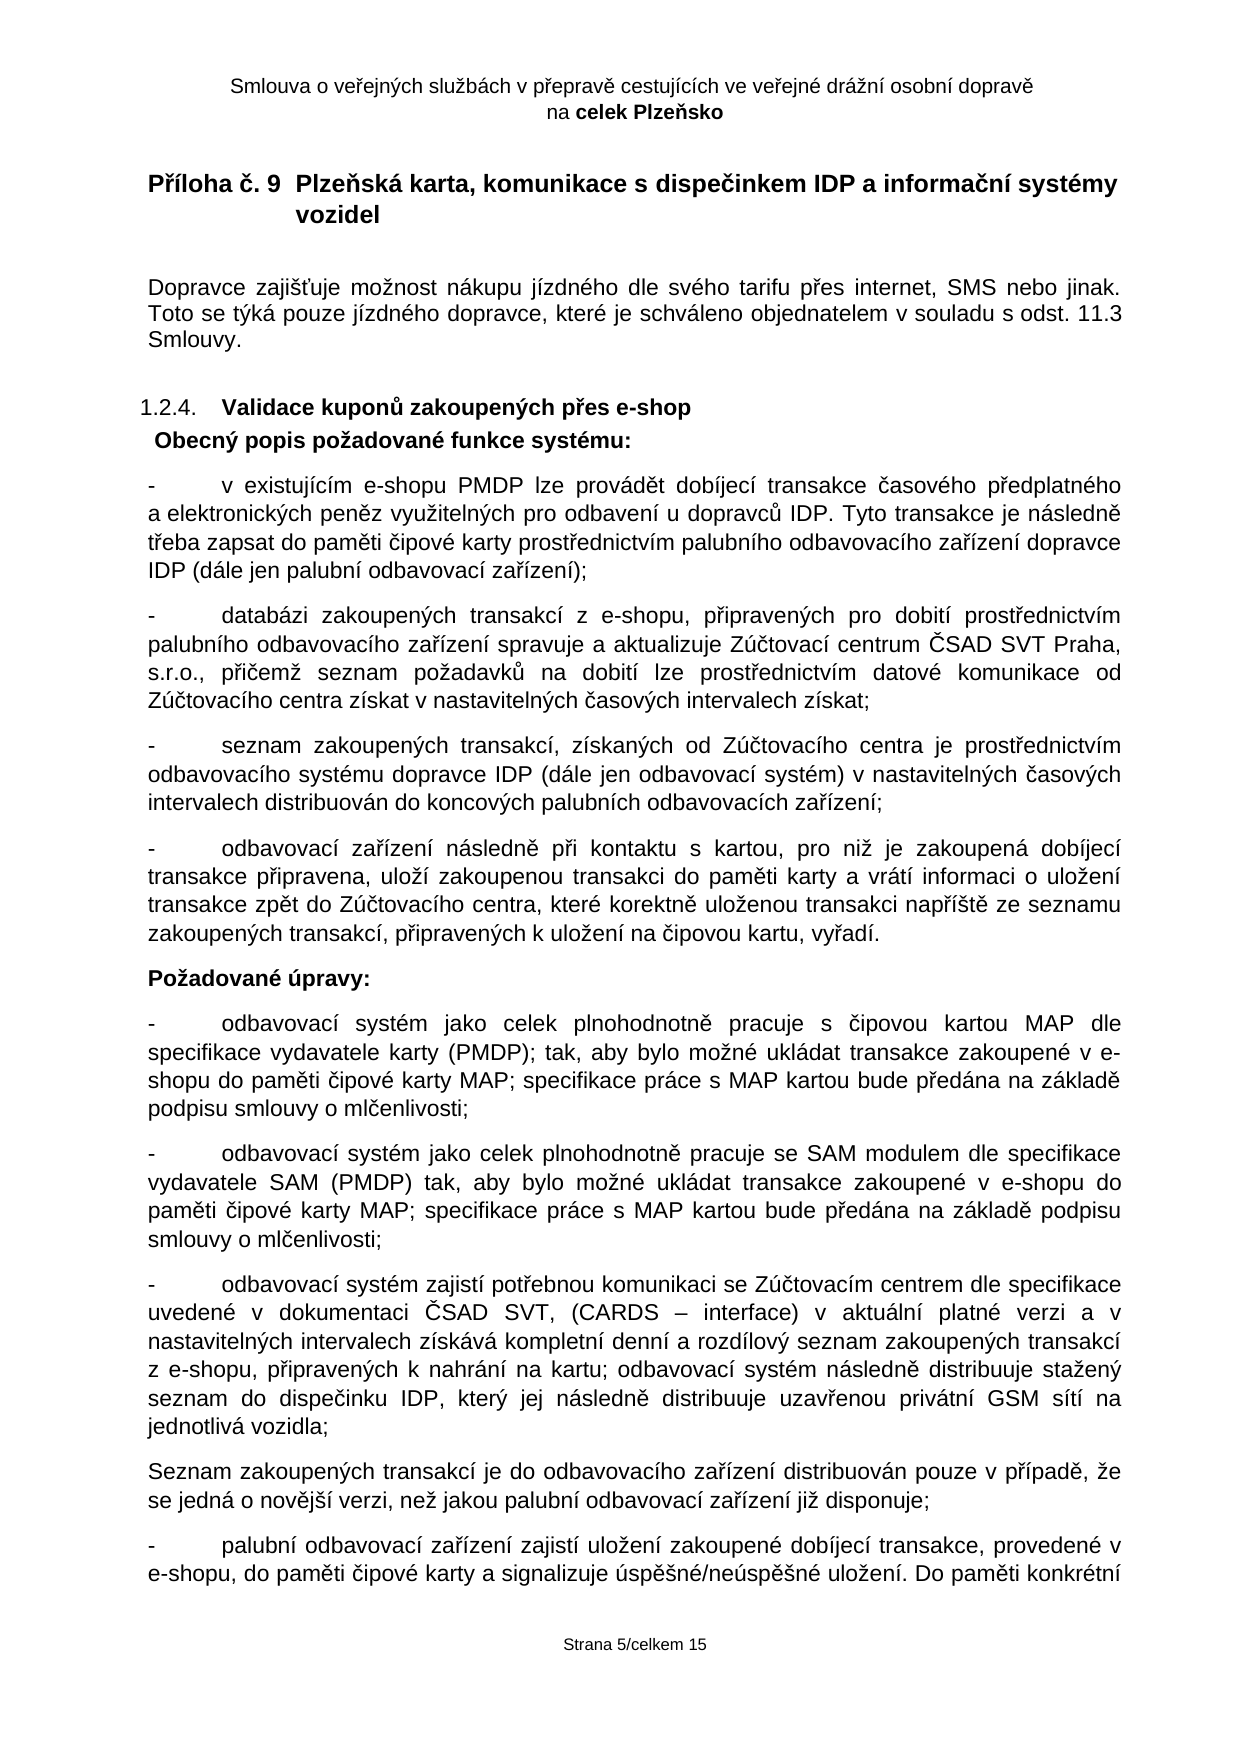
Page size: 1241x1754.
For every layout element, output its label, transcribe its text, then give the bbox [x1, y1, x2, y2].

text - odbavovací systém zajistí potřebnou komunikaci se Zúčtovacím centrem dle specifikace uvedené v dokumentaci ČSAD SVT, (CARDS – interface) v aktuální platné verzi a v nastavitelných intervalech získává kompletní denní a rozdílový seznam zakoupených transakcí z e-shopu, připravených k nahrání na kartu; odbavovací systém následně distribuuje stažený seznam do dispečinku IDP, který jej následně distribuuje uzavřenou privátní GSM sítí na jednotlivá vozidla; [148, 1271, 1122, 1439]
text Obecný popis požadované funkce systému: [148, 427, 1122, 453]
text - odbavovací systém jako celek plnohodnotně pracuje se SAM modulem dle specifikace vydavatele SAM (PMDP) tak, aby bylo možné ukládat transakce zakoupené v e-shopu do paměti čipové karty MAP; specifikace práce s MAP kartou bude předána na základě podpisu smlouvy o mlčenlivosti; [148, 1140, 1122, 1252]
list Validace kuponů zakoupených přes e-shop [139, 394, 1122, 420]
text - odbavovací systém jako celek plnohodnotně pracuje s čipovou kartou MAP dle specifikace vydavatele karty (PMDP); tak, aby bylo možné ukládat transakce zakoupené v e-shopu do paměti čipové karty MAP; specifikace práce s MAP kartou bude předána na základě podpisu smlouvy o mlčenlivosti; [148, 1010, 1122, 1122]
text - databázi zakoupených transakcí z e-shopu, připravených pro dobití prostřednictvím palubního odbavovacího zařízení spravuje a aktualizuje Zúčtovací centrum ČSAD SVT Praha, s.r.o., přičemž seznam požadavků na dobití lze prostřednictvím datové komunikace od Zúčtovacího centra získat v nastavitelných časových intervalech získat; [148, 602, 1122, 714]
text - seznam zakoupených transakcí, získaných od Zúčtovacího centra je prostřednictvím odbavovacího systému dopravce IDP (dále jen odbavovací systém) v nastavitelných časových intervalech distribuován do koncových palubních odbavovacích zařízení; [148, 732, 1122, 816]
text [148, 1532, 1122, 1586]
text Seznam zakoupených transakcí je do odbavovacího zařízení distribuován pouze v případě, že se jedná o novější verzi, než jakou palubní odbavovací zařízení již disponuje; [148, 1458, 1122, 1513]
text - odbavovací zařízení následně při kontaktu s kartou, pro niž je zakoupená dobíjecí transakce připravena, uloží zakoupenou transakci do paměti karty a vrátí informaci o uložení transakce zpět do Zúčtovacího centra, které korektně uloženou transakci napříště ze seznamu zakoupených transakcí, připravených k uložení na čipovou kartu, vyřadí. [148, 834, 1122, 946]
text - v existujícím e-shopu PMDP lze provádět dobíjecí transakce časového předplatného a elektronických peněz využitelných pro odbavení u dopravců IDP. Tyto transakce je následně třeba zapsat do paměti čipové karty prostřednictvím palubního odbavovacího zařízení dopravce IDP (dále jen palubní odbavovací zařízení); [148, 472, 1122, 583]
text Požadované úpravy: [148, 965, 1122, 991]
text Dopravce zajišťuje možnost nákupu jízdného dle svého tarifu přes internet, SMS nebo jinak. Toto se týká pouze jízdného dopravce, které je schváleno objednatelem v souladu s odst. 11.3 Smlouvy. [148, 274, 1122, 353]
